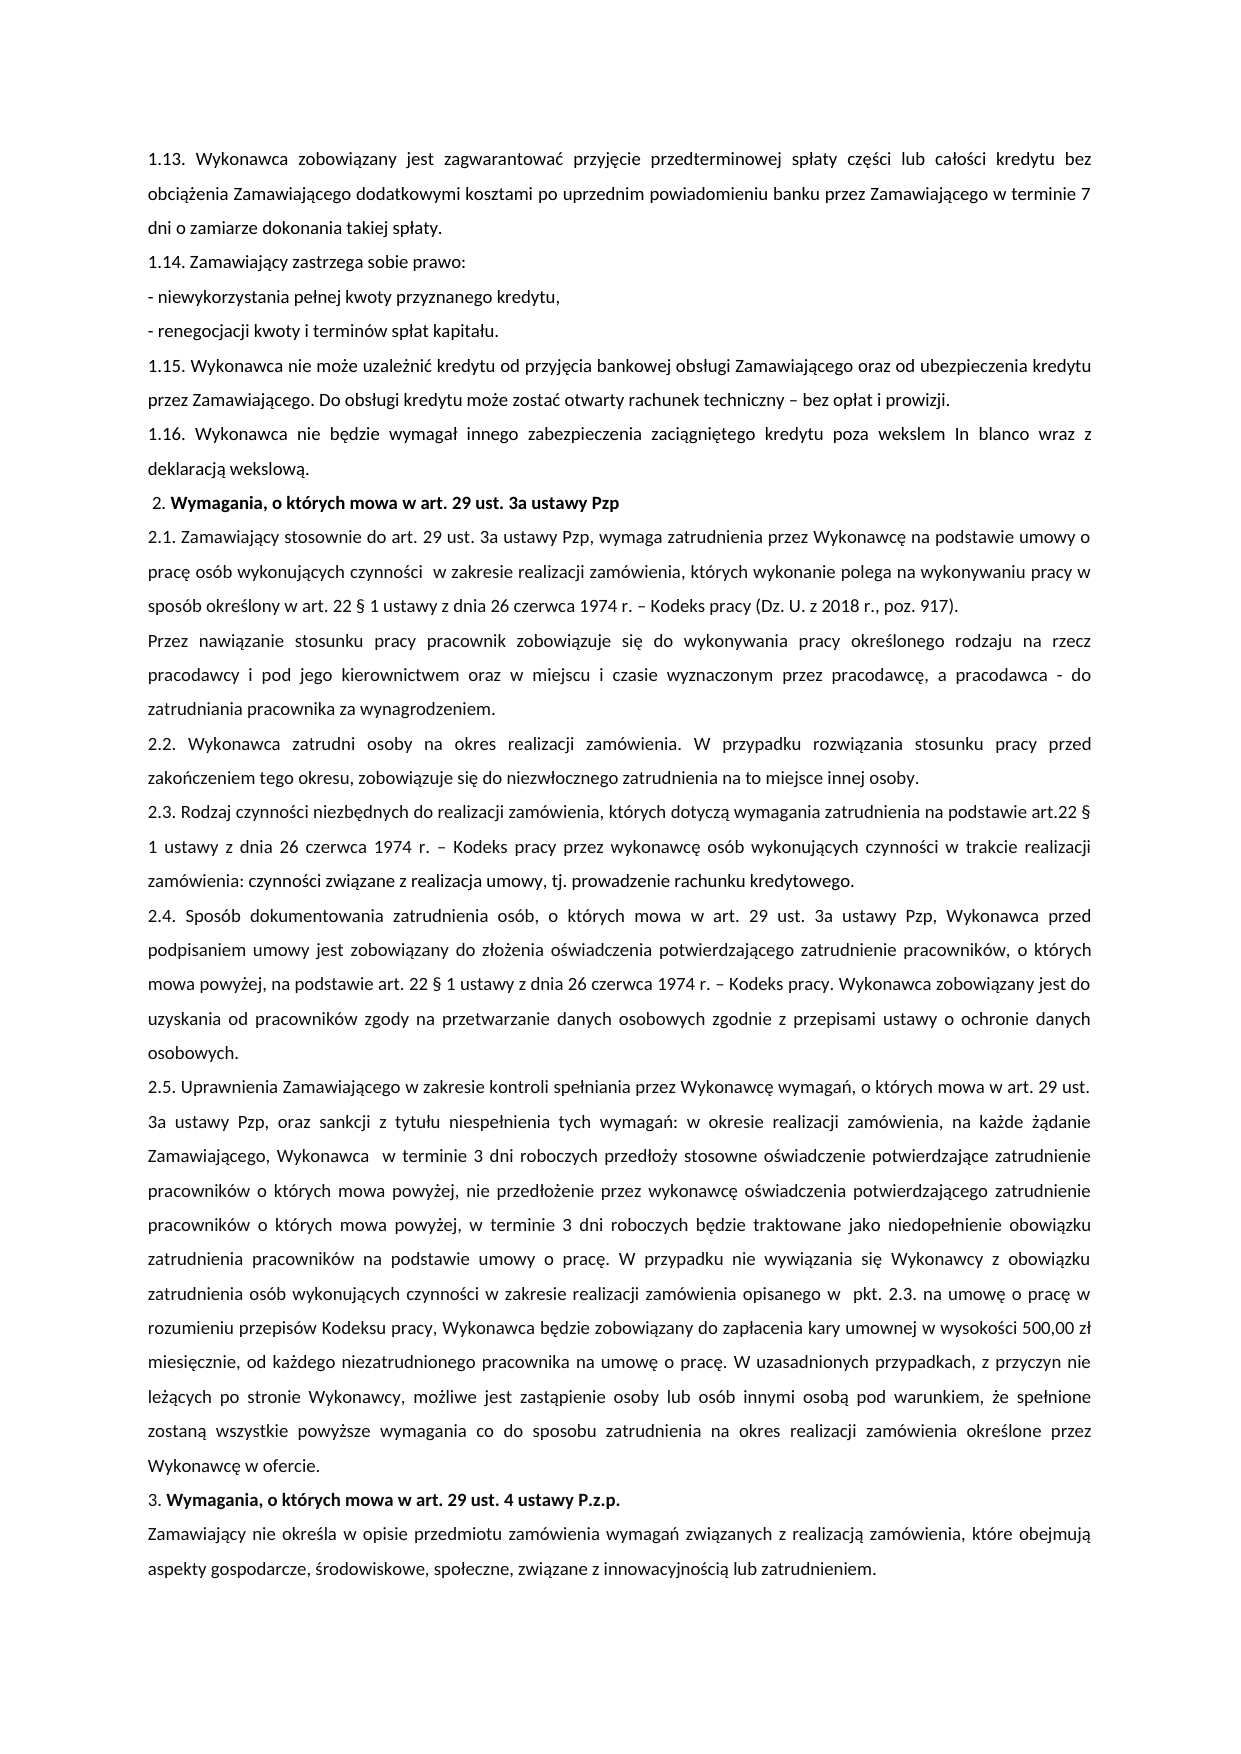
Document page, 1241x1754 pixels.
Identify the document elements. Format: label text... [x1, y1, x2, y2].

text 1.15. Wykonawca nie może uzależnić kredytu od przyjęcia bankowej obsługi Zamawiającego oraz od ubezpieczenia kredytu przez Zamawiającego. Do obsługi kredytu może zostać otwarty rachunek techniczny – bez opłat i prowizji. [148, 354, 1093, 411]
text - renegocjacji kwoty i terminów spłat kapitału. [148, 319, 1093, 342]
text 2.3. Rodzaj czynności niezbędnych do realizacji zamówienia, których dotyczą wymagania zatrudnienia na podstawie art.22 § 1 ustawy z dnia 26 czerwca 1974 r. – Kodeks pracy przez wykonawcę osób wykonujących czynności w trakcie realizacji zamówienia: czynności związane z realizacja umowy, tj. prowadzenie rachunku kredytowego. [148, 801, 1093, 892]
text 1.16. Wykonawca nie będzie wymagał innego zabezpieczenia zaciągniętego kredytu poza wekslem In blanco wraz z deklaracją wekslową. [148, 423, 1093, 480]
text 1.14. Zamawiający zastrzega sobie prawo: [148, 251, 1093, 274]
text Zamawiający nie określa w opisie przedmiotu zamówienia wymagań związanych z realizacją zamówienia, które obejmują aspekty gospodarcze, środowiskowe, społeczne, związane z innowacyjnością lub zatrudnieniem. [148, 1523, 1093, 1580]
text 3. Wymagania, o których mowa w art. 29 ust. 4 ustawy P.z.p. [148, 1488, 1093, 1511]
text 2.5. Uprawnienia Zamawiającego w zakresie kontroli spełniania przez Wykonawcę wymagań, o których mowa w art. 29 ust. 3a ustawy Pzp, oraz sankcji z tytułu niespełnienia tych wymagań: w okresie realizacji zamówienia, na każde żądanie Zamawiającego, Wykonawca w terminie 3 dni roboczych przedłoży stosowne oświadczenie potwierdzające zatrudnienie pracowników o których mowa powyżej, nie przedłożenie przez wykonawcę oświadczenia potwierdzającego zatrudnienie pracowników o których mowa powyżej, w terminie 3 dni roboczych będzie traktowane jako niedopełnienie obowiązku zatrudnienia pracowników na podstawie umowy o pracę. W przypadku nie wywiązania się Wykonawcy z obowiązku zatrudnienia osób wykonujących czynności w zakresie realizacji zamówienia opisanego w pkt. 2.3. na umowę o pracę w rozumieniu przepisów Kodeksu pracy, Wykonawca będzie zobowiązany do zapłacenia kary umownej w wysokości 500,00 zł miesięcznie, od każdego niezatrudnionego pracownika na umowę o pracę. W uzasadnionych przypadkach, z przyczyn nie leżących po stronie Wykonawcy, możliwe jest zastąpienie osoby lub osób innymi osobą pod warunkiem, że spełnione zostaną wszystkie powyższe wymagania co do sposobu zatrudnienia na okres realizacji zamówienia określone przez Wykonawcę w ofercie. [148, 1076, 1093, 1477]
text 2.2. Wykonawca zatrudni osoby na okres realizacji zamówienia. W przypadku rozwiązania stosunku pracy przed zakończeniem tego okresu, zobowiązuje się do niezwłocznego zatrudnienia na to miejsce innej osoby. [148, 732, 1093, 789]
text 1.13. Wykonawca zobowiązany jest zagwarantować przyjęcie przedterminowej spłaty części lub całości kredytu bez obciążenia Zamawiającego dodatkowymi kosztami po uprzednim powiadomieniu banku przez Zamawiającego w terminie 7 dni o zamiarze dokonania takiej spłaty. [148, 148, 1093, 239]
text 2.1. Zamawiający stosownie do art. 29 ust. 3a ustawy Pzp, wymaga zatrudnienia przez Wykonawcę na podstawie umowy o pracę osób wykonujących czynności w zakresie realizacji zamówienia, których wykonanie polega na wykonywaniu pracy w sposób określony w art. 22 § 1 ustawy z dnia 26 czerwca 1974 r. – Kodeks pracy (Dz. U. z 2018 r., poz. 917). [148, 526, 1093, 617]
text 2.4. Sposób dokumentowania zatrudnienia osób, o których mowa w art. 29 ust. 3a ustawy Pzp, Wykonawca przed podpisaniem umowy jest zobowiązany do złożenia oświadczenia potwierdzającego zatrudnienie pracowników, o których mowa powyżej, na podstawie art. 22 § 1 ustawy z dnia 26 czerwca 1974 r. – Kodeks pracy. Wykonawca zobowiązany jest do uzyskania od pracowników zgody na przetwarzanie danych osobowych zgodnie z przepisami ustawy o ochronie danych osobowych. [148, 904, 1093, 1064]
text Przez nawiązanie stosunku pracy pracownik zobowiązuje się do wykonywania pracy określonego rodzaju na rzecz pracodawcy i pod jego kierownictwem oraz w miejscu i czasie wyznaczonym przez pracodawcę, a pracodawca - do zatrudniania pracownika za wynagrodzeniem. [148, 629, 1093, 721]
text - niewykorzystania pełnej kwoty przyznanego kredytu, [148, 285, 1093, 308]
text 2. Wymagania, o których mowa w art. 29 ust. 3a ustawy Pzp [148, 491, 1093, 514]
